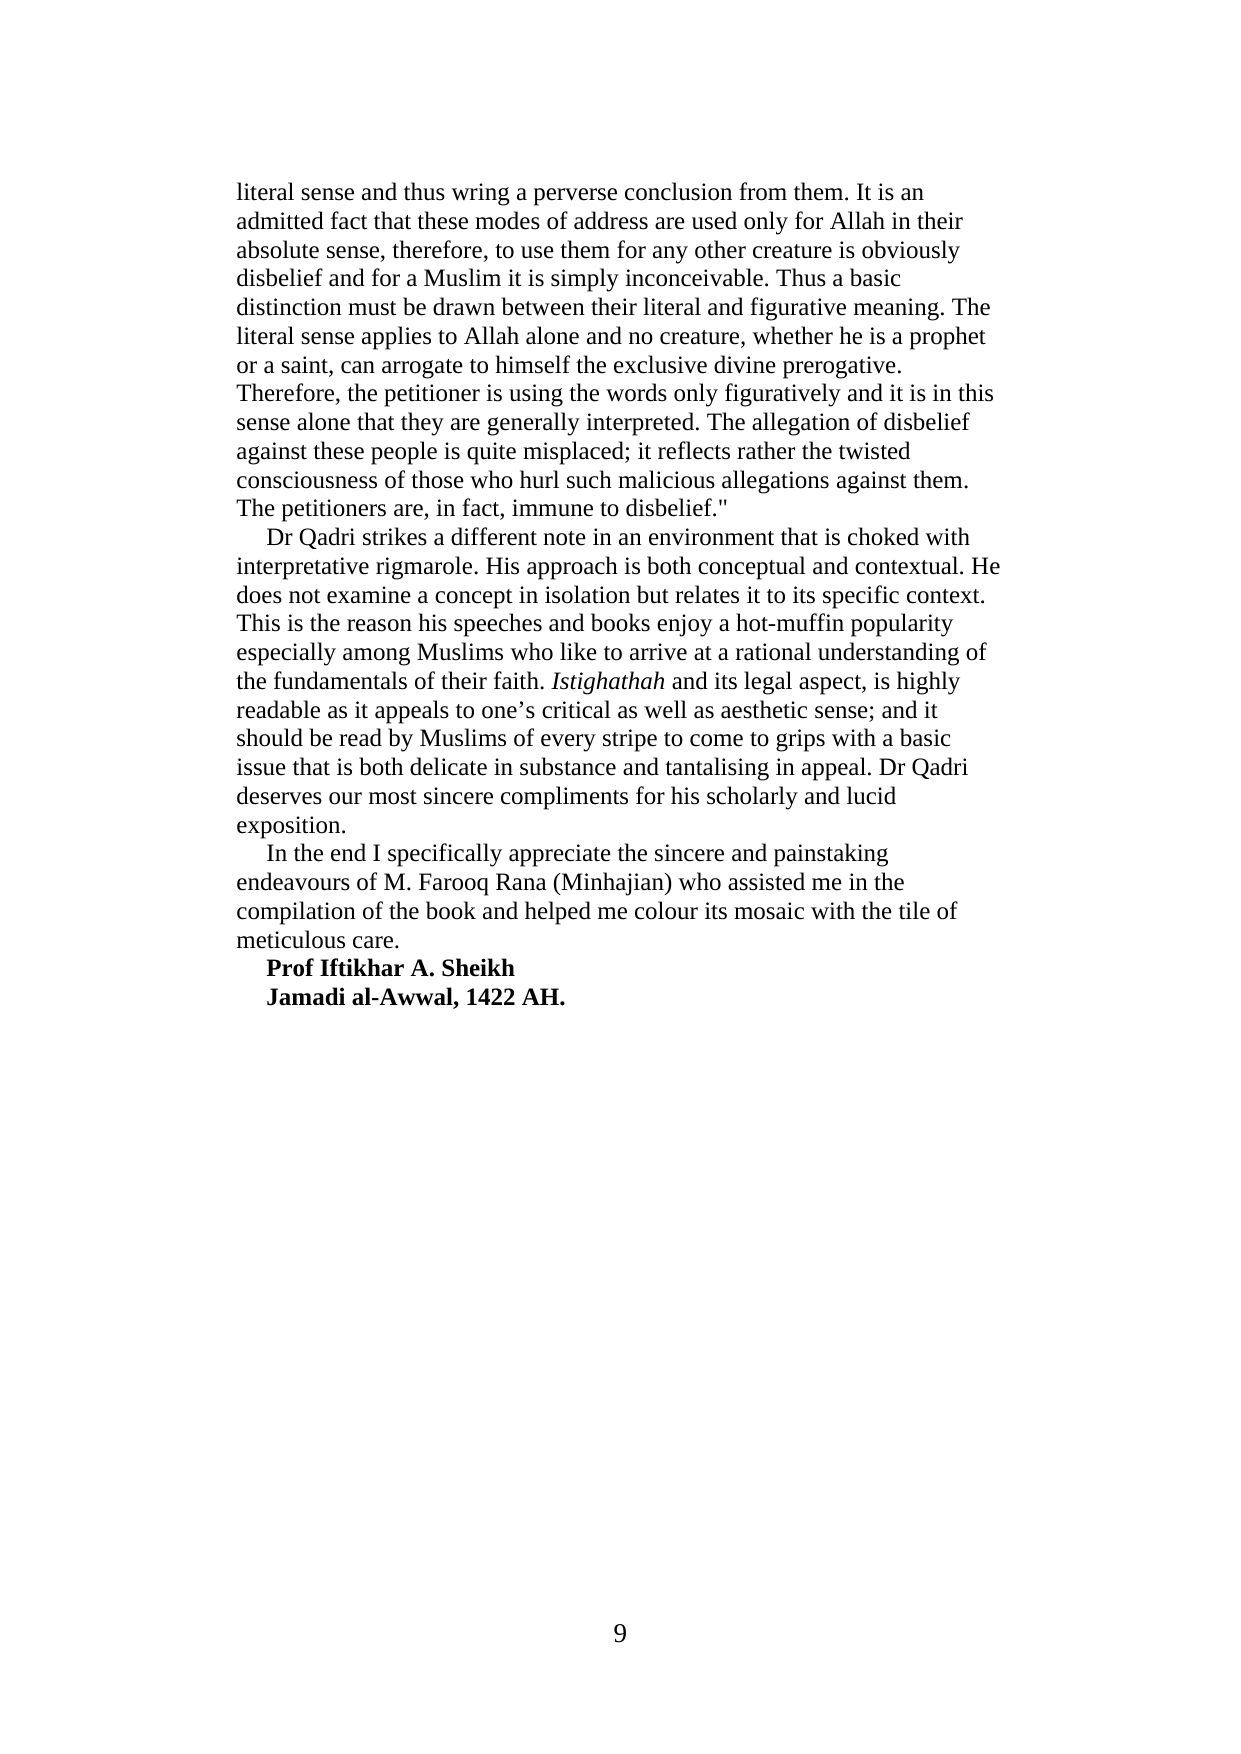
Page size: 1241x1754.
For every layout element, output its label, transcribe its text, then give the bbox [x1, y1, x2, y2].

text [236, 177, 1004, 522]
text In the end I specifically appreciate the sincere and painstaking endeavours of M. Farooq Rana (Minhajian) who assisted me in the compilation of the book and helped me colour its mosaic with the tile of meticulous care. [236, 838, 1004, 953]
text Dr Qadri strikes a different note in an environment that is choked with interpretative rigmarole. His approach is both conceptual and contextual. He does not examine a concept in isolation but relates it to its specific context. This is the reason his speeches and books enjoy a hot-muffin popularity especially among Muslims who like to arrive at a rational understanding of the fundamentals of their faith. Istighathah and its legal aspect, is highly readable as it appeals to one’s critical as well as aesthetic sense; and it should be read by Muslims of every stripe to come to grips with a basic issue that is both delicate in substance and tantalising in appeal. Dr Qadri deserves our most sincere compliments for his scholarly and lucid exposition. [236, 522, 1004, 838]
text Prof Iftikhar A. Sheikh [236, 953, 1004, 982]
text Jamadi al-Awwal, 1422 AH. [236, 982, 1004, 1011]
